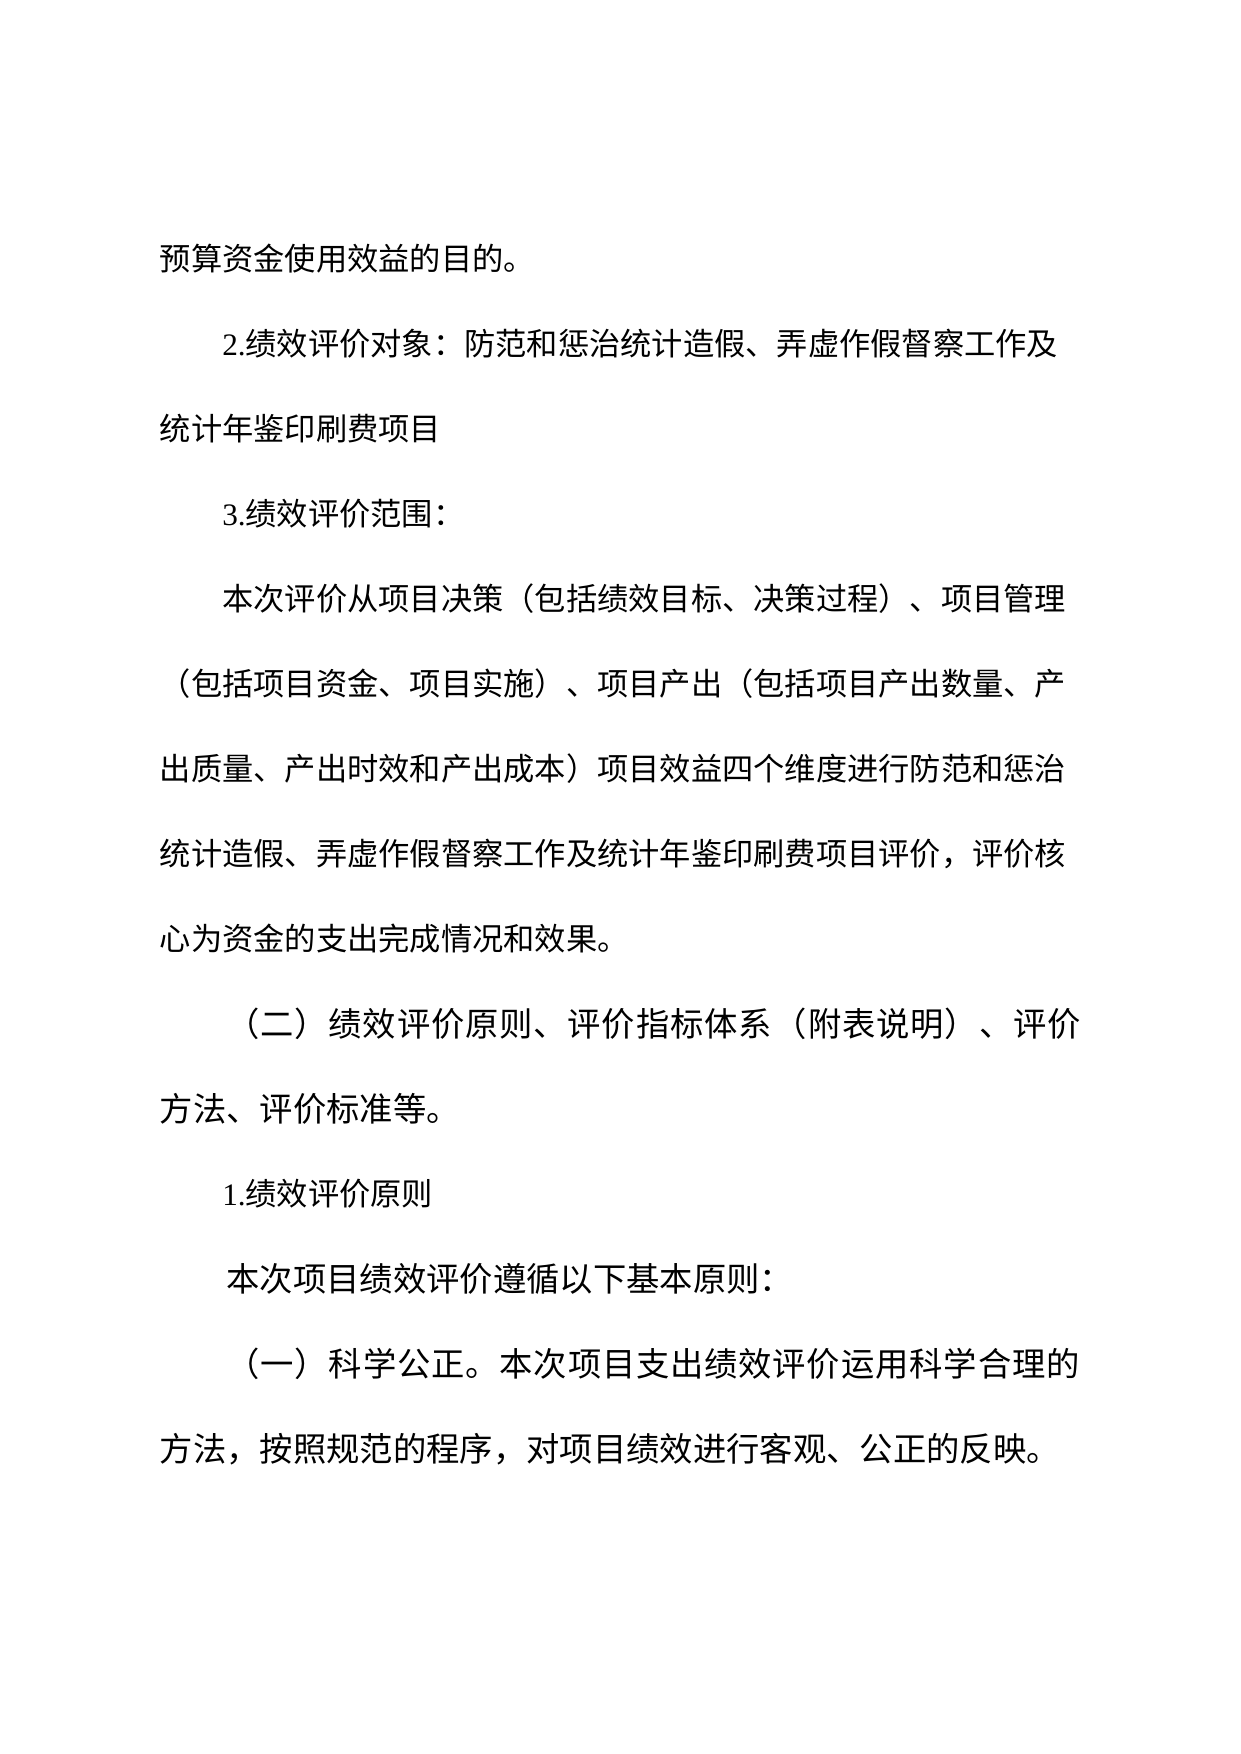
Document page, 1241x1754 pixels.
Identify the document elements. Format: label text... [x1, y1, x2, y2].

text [159, 214, 1081, 299]
text 本次项目绩效评价遵循以下基本原则： [159, 1234, 1081, 1319]
text 本次评价从项目决策（包括绩效目标、决策过程）、项目管理（包括项目资金、项目实施）、项目产出（包括项目产出数量、产出质量、产出时效和产出成本）项目效益四个维度进行防范和惩治统计造假、弄虚作假督察工作及统计年鉴印刷费项目评价，评价核心为资金的支出完成情况和效果。 [159, 554, 1081, 979]
text 1.绩效评价原则 [159, 1149, 1081, 1234]
text 2.绩效评价对象：防范和惩治统计造假、弄虚作假督察工作及统计年鉴印刷费项目 [159, 299, 1081, 469]
subtitle （二）绩效评价原则、评价指标体系（附表说明）、评价方法、评价标准等。 [159, 979, 1081, 1149]
text 3.绩效评价范围： [159, 469, 1081, 554]
text （一）科学公正。本次项目支出绩效评价运用科学合理的方法，按照规范的程序，对项目绩效进行客观、公正的反映。 [159, 1319, 1081, 1489]
